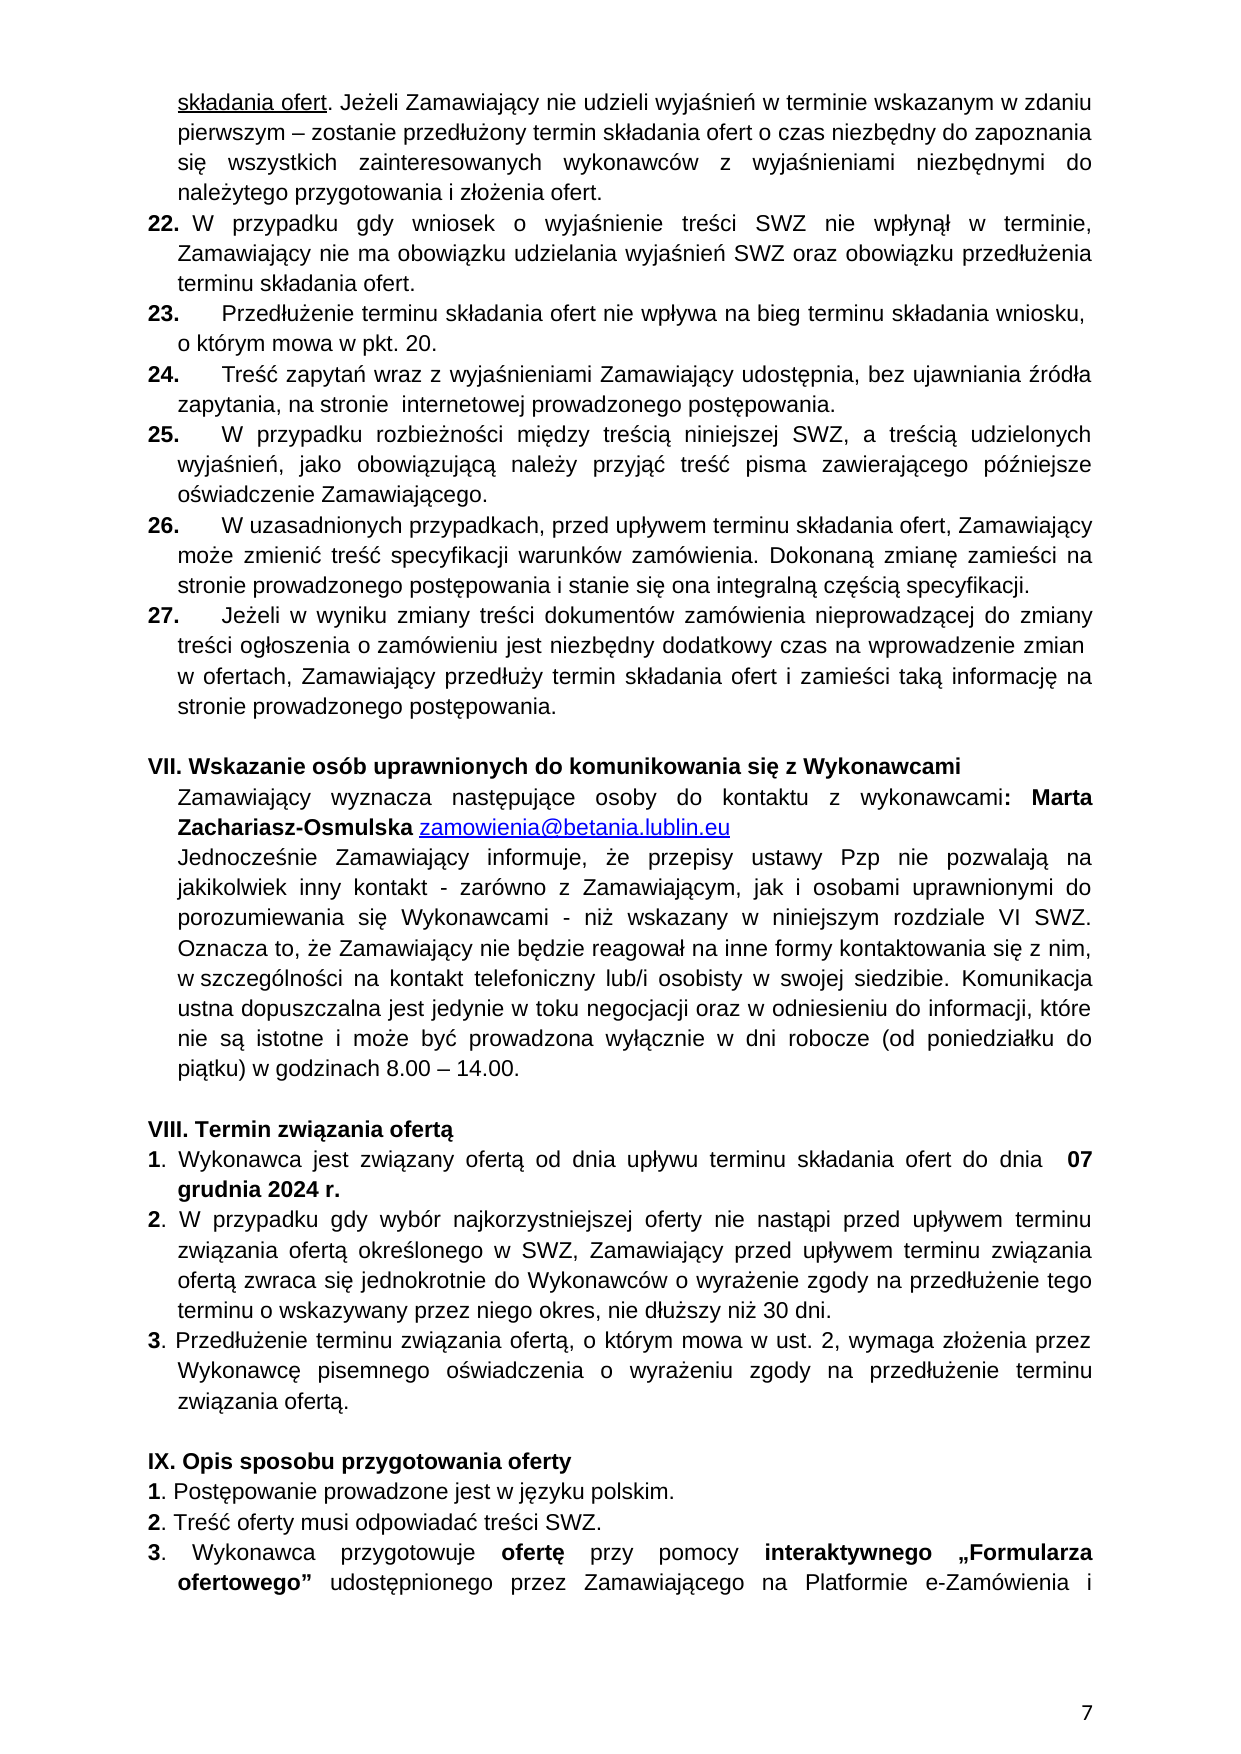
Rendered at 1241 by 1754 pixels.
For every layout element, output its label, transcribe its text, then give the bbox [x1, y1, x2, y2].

text 1. Wykonawca jest związany ofertą od dnia upływu terminu składania ofert do dnia 07 grudnia 2024 r. [148, 1146, 1093, 1202]
text 2. Treść oferty musi odpowiadać treści SWZ. [148, 1508, 1093, 1535]
text Jednocześnie Zamawiający informuje, że przepisy ustawy Pzp nie pozwalają na jakikolwiek inny kontakt - zarówno z Zamawiającym, jak i osobami uprawnionymi do porozumiewania się Wykonawcami - niż wskazany w niniejszym rozdziale VI SWZ. Oznacza to, że Zamawiający nie będzie reagował na inne formy kontaktowania się z nim, w szczególności na kontakt telefoniczny lub/i osobisty w swojej siedzibie. Komunikacja ustna dopuszczalna jest jedynie w toku negocjacji oraz w odniesieniu do informacji, które nie są istotne i może być prowadzona wyłącznie w dni robocze (od poniedziałku do piątku) w godzinach 8.00 – 14.00. [177, 844, 1093, 1082]
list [148, 89, 1093, 206]
text IX. Opis sposobu przygotowania oferty [148, 1448, 1093, 1474]
list Przedłużenie terminu składania ofert nie wpływa na bieg terminu składania wniosku, o którym mowa w pkt. 20. [148, 300, 1093, 357]
text 2. W przypadku gdy wybór najkorzystniejszej oferty nie nastąpi przed upływem terminu związania ofertą określonego w SWZ, Zamawiający przed upływem terminu związania ofertą zwraca się jednokrotnie do Wykonawców o wyrażenie zgody na przedłużenie tego terminu o wskazywany przez niego okres, nie dłuższy niż 30 dni. [148, 1206, 1093, 1323]
list W przypadku gdy wniosek o wyjaśnienie treści SWZ nie wpłynął w terminie, Zamawiający nie ma obowiązku udzielania wyjaśnień SWZ oraz obowiązku przedłużenia terminu składania ofert. [148, 209, 1093, 296]
text 3. Przedłużenie terminu związania ofertą, o którym mowa w ust. 2, wymaga złożenia przez Wykonawcę pisemnego oświadczenia o wyrażeniu zgody na przedłużenie terminu związania ofertą. [148, 1327, 1093, 1414]
text VII. Wskazanie osób uprawnionych do komunikowania się z Wykonawcami [148, 753, 1093, 779]
text 1. Postępowanie prowadzone jest w języku polskim. [148, 1478, 1093, 1504]
list Treść zapytań wraz z wyjaśnieniami Zamawiający udostępnia, bez ujawniania źródła zapytania, na stronie internetowej prowadzonego postępowania. [148, 361, 1093, 417]
text VIII. Termin związania ofertą [148, 1116, 1093, 1142]
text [148, 1539, 1093, 1595]
text Zamawiający wyznacza następujące osoby do kontaktu z wykonawcami: Marta Zachariasz-Osmulska zamowienia@betania.lublin.eu [177, 783, 1093, 840]
list W przypadku rozbieżności między treścią niniejszej SWZ, a treścią udzielonych wyjaśnień, jako obowiązującą należy przyjąć treść pisma zawierającego późniejsze oświadczenie Zamawiającego. [148, 421, 1093, 508]
list W uzasadnionych przypadkach, przed upływem terminu składania ofert, Zamawiający może zmienić treść specyfikacji warunków zamówienia. Dokonaną zmianę zamieści na stronie prowadzonego postępowania i stanie się ona integralną częścią specyfikacji. [148, 512, 1093, 598]
list Jeżeli w wyniku zmiany treści dokumentów zamówienia nieprowadzącej do zmiany treści ogłoszenia o zamówieniu jest niezbędny dodatkowy czas na wprowadzenie zmian w ofertach, Zamawiający przedłuży termin składania ofert i zamieści taką informację na stronie prowadzonego postępowania. [148, 602, 1093, 719]
